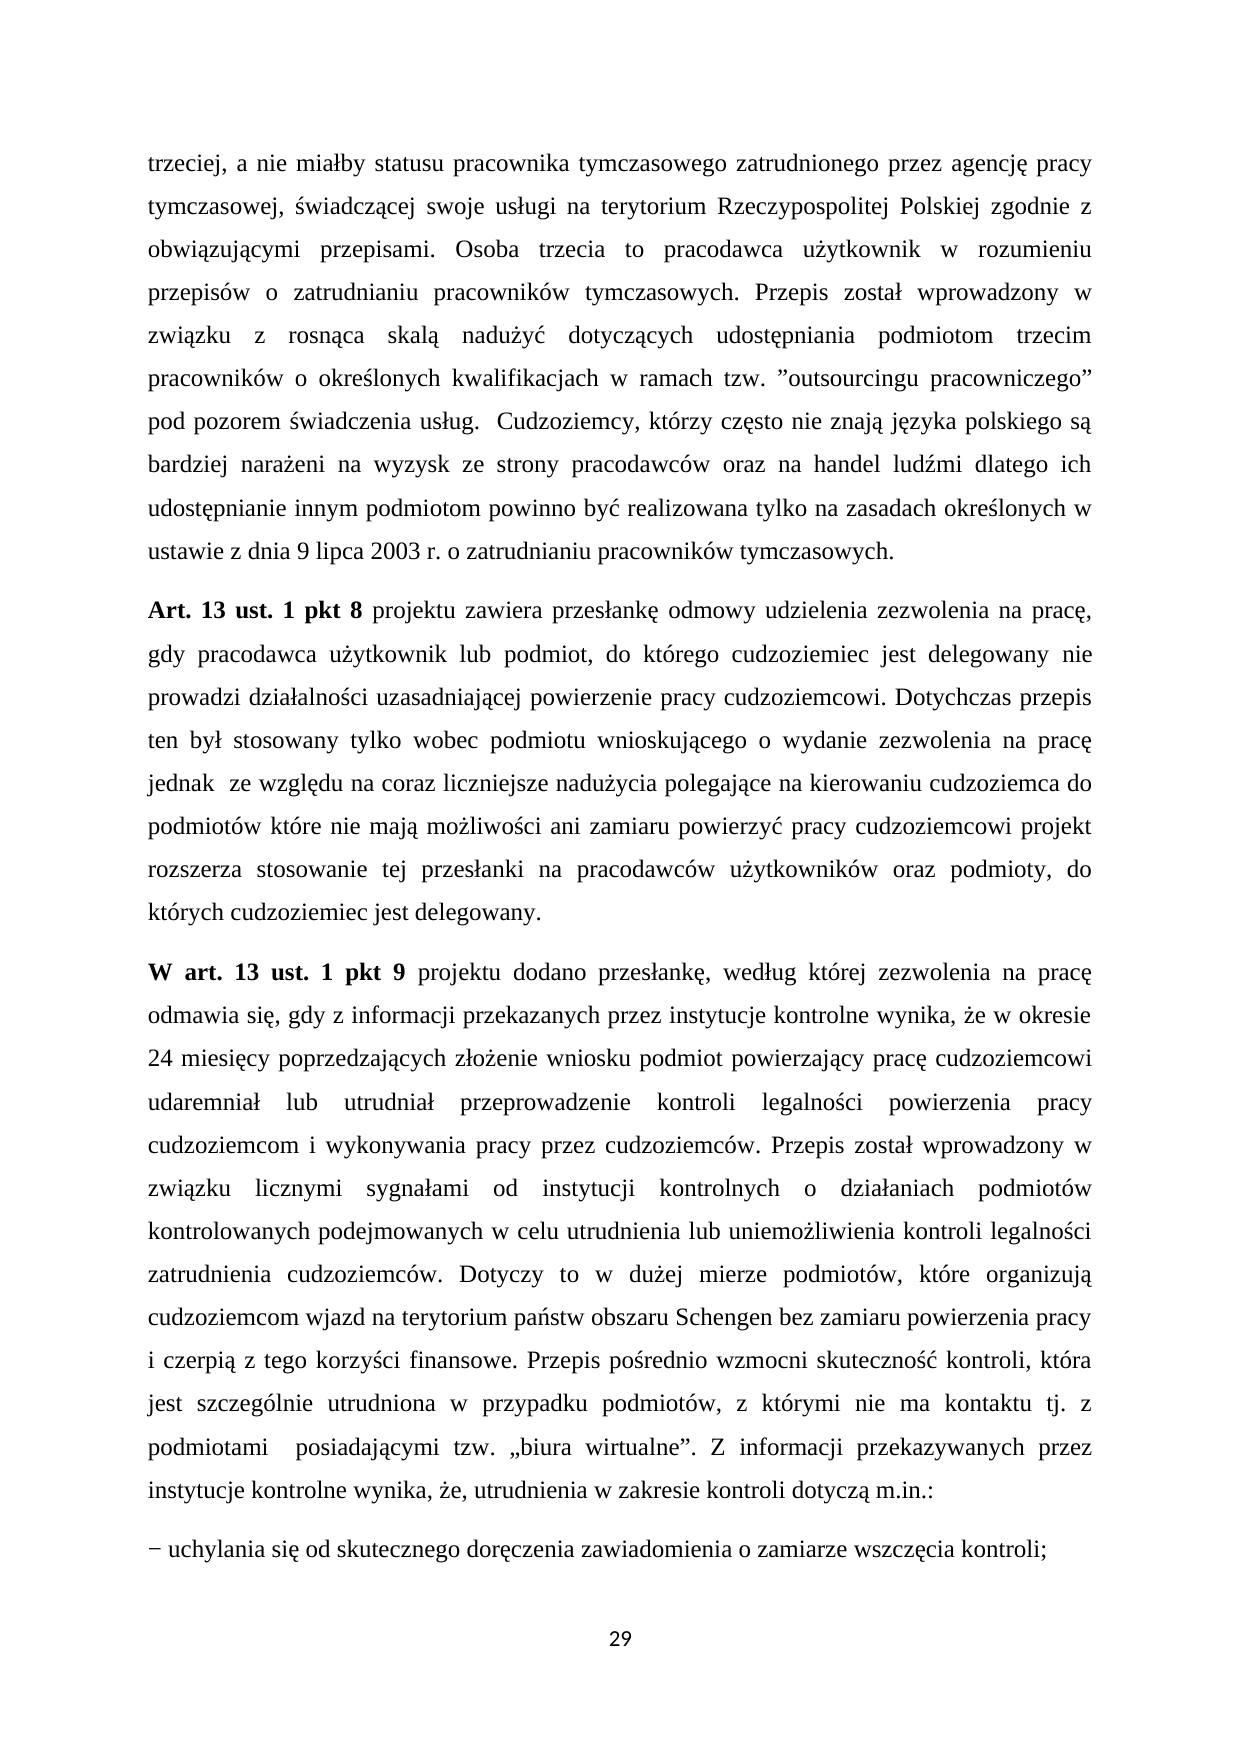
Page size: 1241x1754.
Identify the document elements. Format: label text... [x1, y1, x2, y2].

text W art. 13 ust. 1 pkt 9 projektu dodano przesłankę, według której zezwolenia na pracę odmawia się, gdy z informacji przekazanych przez instytucje kontrolne wynika, że w okresie 24 miesięcy poprzedzających złożenie wniosku podmiot powierzający pracę cudzoziemcowi udaremniał lub utrudniał przeprowadzenie kontroli legalności powierzenia pracy cudzoziemcom i wykonywania pracy przez cudzoziemców. Przepis został wprowadzony w związku licznymi sygnałami od instytucji kontrolnych o działaniach podmiotów kontrolowanych podejmowanych w celu utrudnienia lub uniemożliwienia kontroli legalności zatrudnienia cudzoziemców. Dotyczy to w dużej mierze podmiotów, które organizują cudzoziemcom wjazd na terytorium państw obszaru Schengen bez zamiaru powierzenia pracy i czerpią z tego korzyści finansowe. Przepis pośrednio wzmocni skuteczność kontroli, która jest szczególnie utrudniona w przypadku podmiotów, z którymi nie ma kontaktu tj. z podmiotami posiadającymi tzw. „biura wirtualne”. Z informacji przekazywanych przez instytucje kontrolne wynika, że, utrudnienia w zakresie kontroli dotyczą m.in.: [148, 957, 1093, 1503]
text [148, 148, 1093, 564]
text Art. 13 ust. 1 pkt 8 projektu zawiera przesłankę odmowy udzielenia zezwolenia na pracę, gdy pracodawca użytkownik lub podmiot, do którego cudzoziemiec jest delegowany nie prowadzi działalności uzasadniającej powierzenie pracy cudzoziemcowi. Dotychczas przepis ten był stosowany tylko wobec podmiotu wnioskującego o wydanie zezwolenia na pracę jednak ze względu na coraz liczniejsze nadużycia polegające na kierowaniu cudzoziemca do podmiotów które nie mają możliwości ani zamiaru powierzyć pracy cudzoziemcowi projekt rozszerza stosowanie tej przesłanki na pracodawców użytkowników oraz podmioty, do których cudzoziemiec jest delegowany. [148, 596, 1093, 926]
text − uchylania się od skutecznego doręczenia zawiadomienia o zamiarze wszczęcia kontroli; [148, 1534, 1093, 1563]
